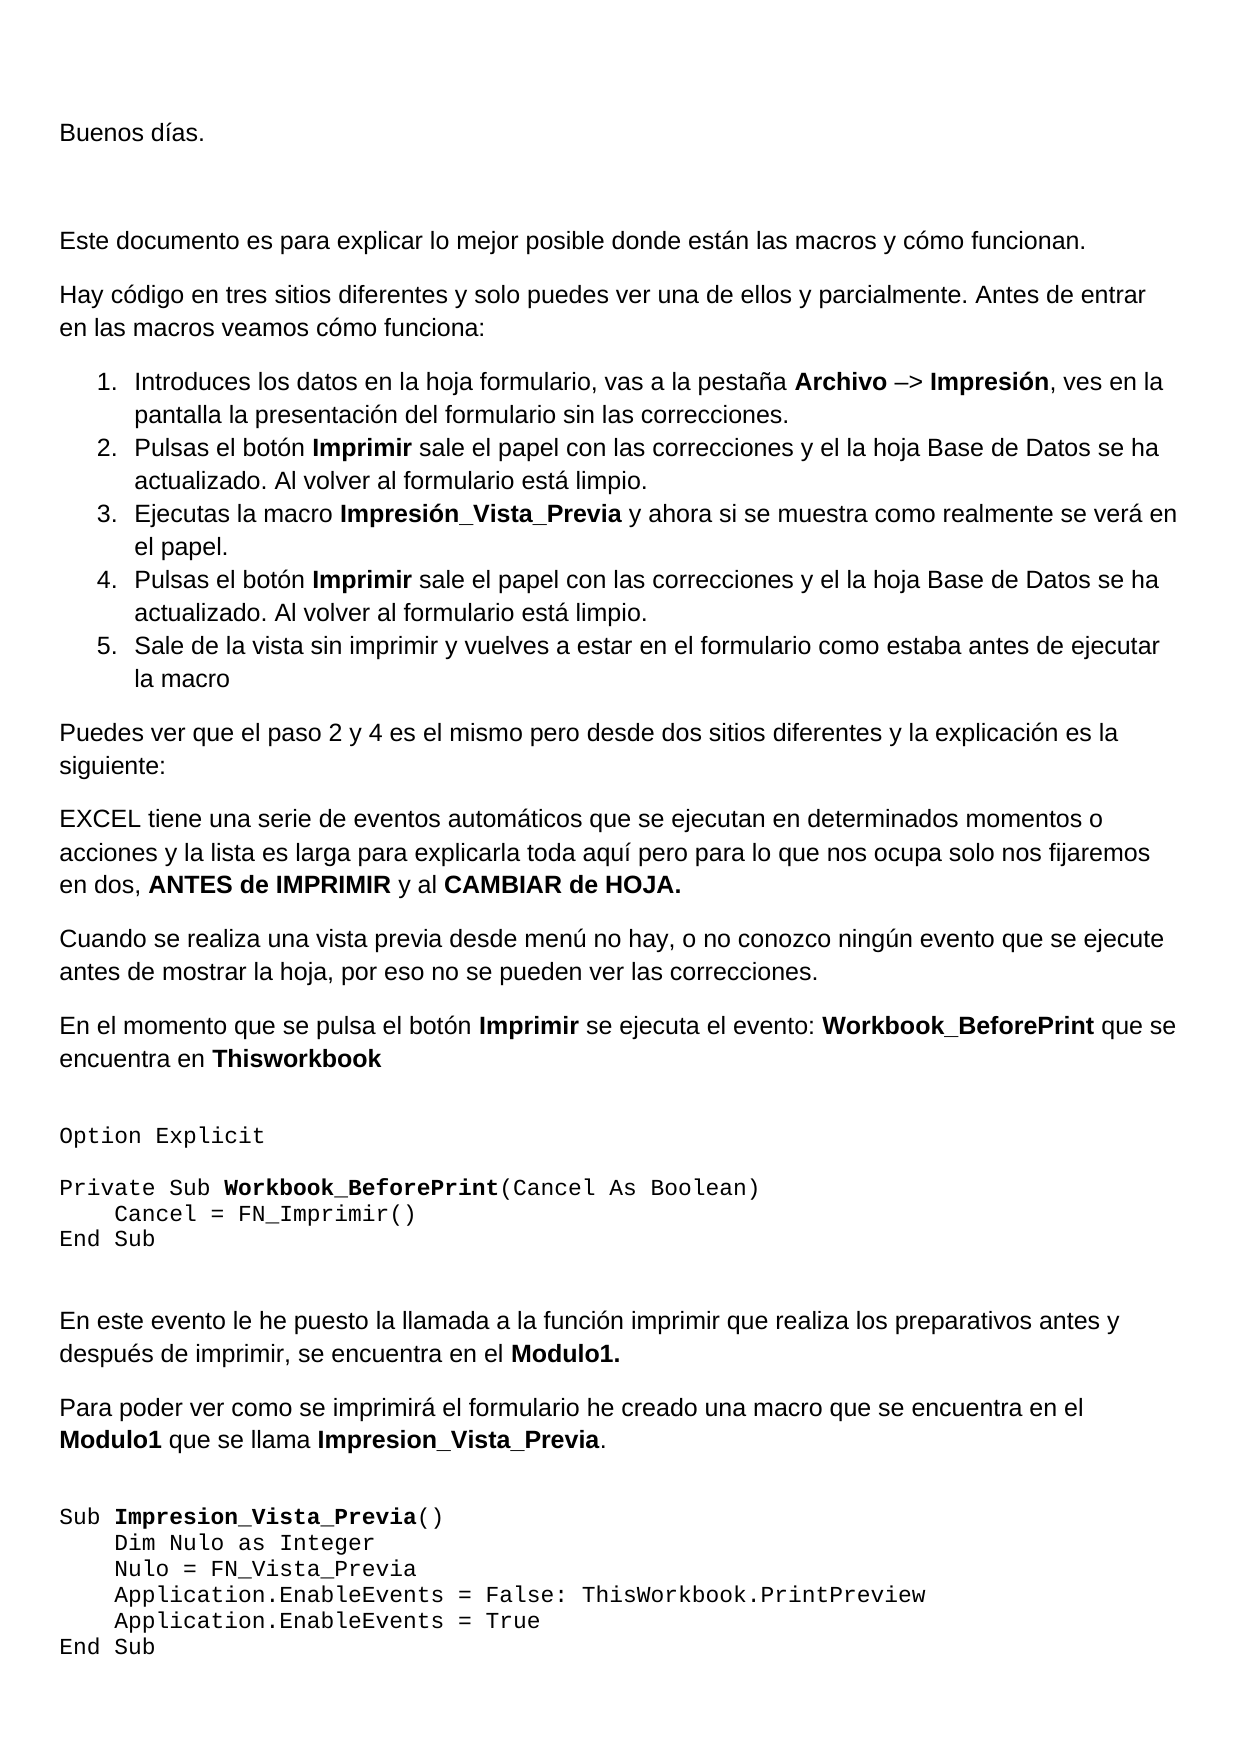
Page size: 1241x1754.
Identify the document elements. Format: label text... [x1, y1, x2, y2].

text Hay código en tres sitios diferentes y solo puedes ver una de ellos y parcialmente. Antes de entrar en las macros veamos cómo funciona: [59, 280, 1181, 341]
text Application.EnableEvents = False: ThisWorkbook.PrintPreview [59, 1583, 1181, 1609]
list Pulsas el botón Imprimir sale el papel con las correcciones y el la hoja Base de Datos se ha actualizado. Al volver al formulario está limpio. [97, 565, 1181, 626]
text Application.EnableEvents = True [59, 1609, 1181, 1635]
text Buenos días. [59, 118, 1181, 147]
text Para poder ver como se imprimirá el formulario he creado una macro que se encuentra en el Modulo1 que se llama Impresion_Vista_Previa. [59, 1392, 1181, 1454]
text Dim Nulo as Integer [59, 1531, 1181, 1557]
text End Sub [59, 1635, 1181, 1661]
list Ejecutas la macro Impresión_Vista_Previa y ahora si se muestra como realmente se verá en el papel. [97, 499, 1181, 560]
text En el momento que se pulsa el botón Imprimir se ejecuta el evento: Workbook_BeforePrint que se encuentra en Thisworkbook [59, 1011, 1181, 1073]
text Puedes ver que el paso 2 y 4 es el mismo pero desde dos sitios diferentes y la explicación es la siguiente: [59, 718, 1181, 779]
text En este evento le he puesto la llamada a la función imprimir que realiza los preparativos antes y después de imprimir, se encuentra en el Modulo1. [59, 1306, 1181, 1367]
list Pulsas el botón Imprimir sale el papel con las correcciones y el la hoja Base de Datos se ha actualizado. Al volver al formulario está limpio. [97, 433, 1181, 494]
text Cuando se realiza una vista previa desde menú no hay, o no conozco ningún evento que se ejecute antes de mostrar la hoja, por eso no se pueden ver las correcciones. [59, 924, 1181, 986]
text End Sub [59, 1228, 1181, 1254]
list Sale de la vista sin imprimir y vuelves a estar en el formulario como estaba antes de ejecutar la macro [97, 631, 1181, 692]
text Sub Impresion_Vista_Previa() [59, 1505, 1181, 1531]
text Option Explicit [59, 1124, 1181, 1150]
list Introduces los datos en la hoja formulario, vas a la pestaña Archivo –> Impresión, ves en la pantalla la presentación del formulario sin las correcciones. [97, 367, 1181, 428]
text EXCEL tiene una serie de eventos automáticos que se ejecutan en determinados momentos o acciones y la lista es larga para explicarla toda aquí pero para lo que nos ocupa solo nos fijaremos en dos, ANTES de IMPRIMIR y al CAMBIAR de HOJA. [59, 804, 1181, 899]
text Private Sub Workbook_BeforePrint(Cancel As Boolean) [59, 1176, 1181, 1202]
text Este documento es para explicar lo mejor posible donde están las macros y cómo funcionan. [59, 226, 1181, 254]
text Cancel = FN_Imprimir() [59, 1202, 1181, 1228]
text Nulo = FN_Vista_Previa [59, 1557, 1181, 1583]
